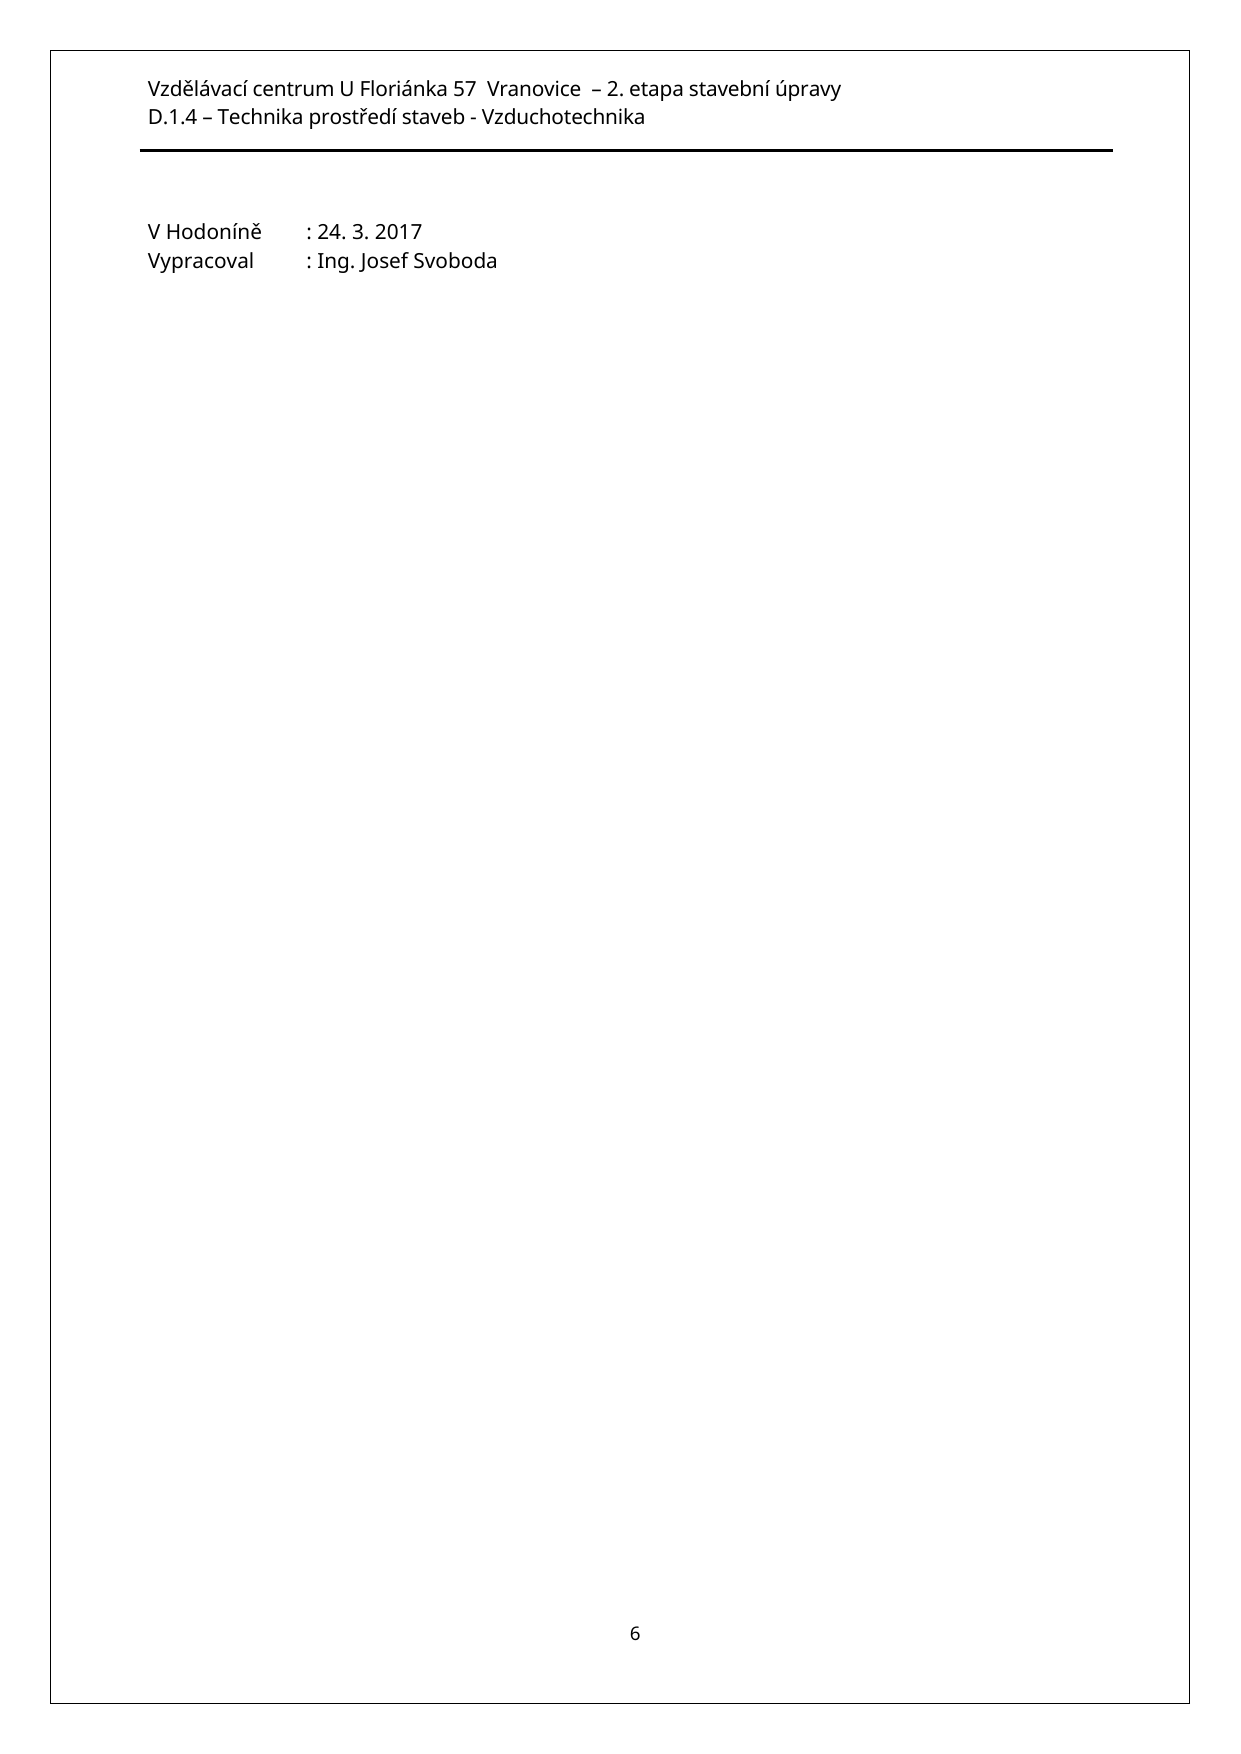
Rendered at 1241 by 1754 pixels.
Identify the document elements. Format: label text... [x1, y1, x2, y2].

list V Hodoníně : 24. 3. 2017 [148, 217, 1122, 246]
list Vypracoval : Ing. Josef Svoboda [148, 246, 1122, 274]
